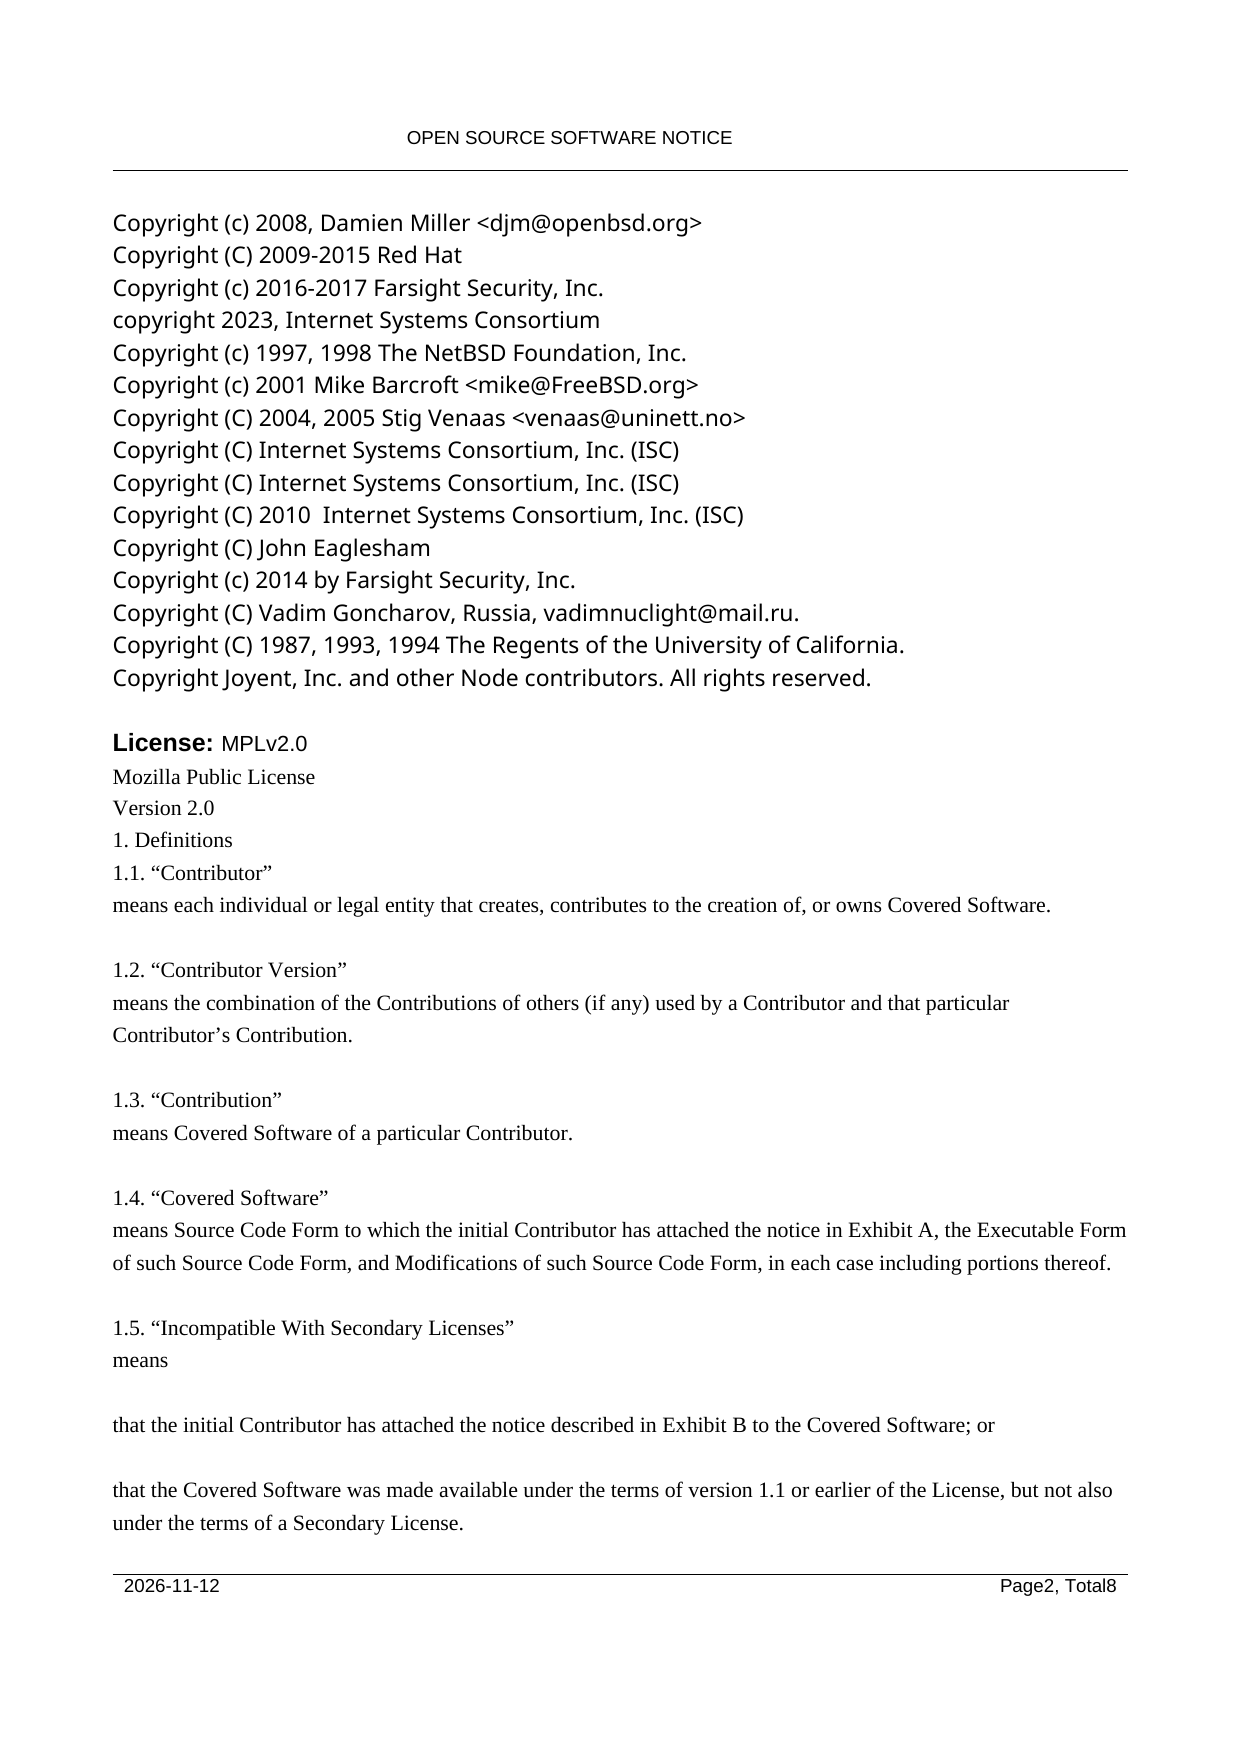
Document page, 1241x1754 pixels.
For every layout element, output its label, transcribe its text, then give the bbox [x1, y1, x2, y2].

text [112, 759, 1128, 1539]
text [112, 206, 1128, 726]
text License: MPLv2.0 [112, 726, 1128, 759]
